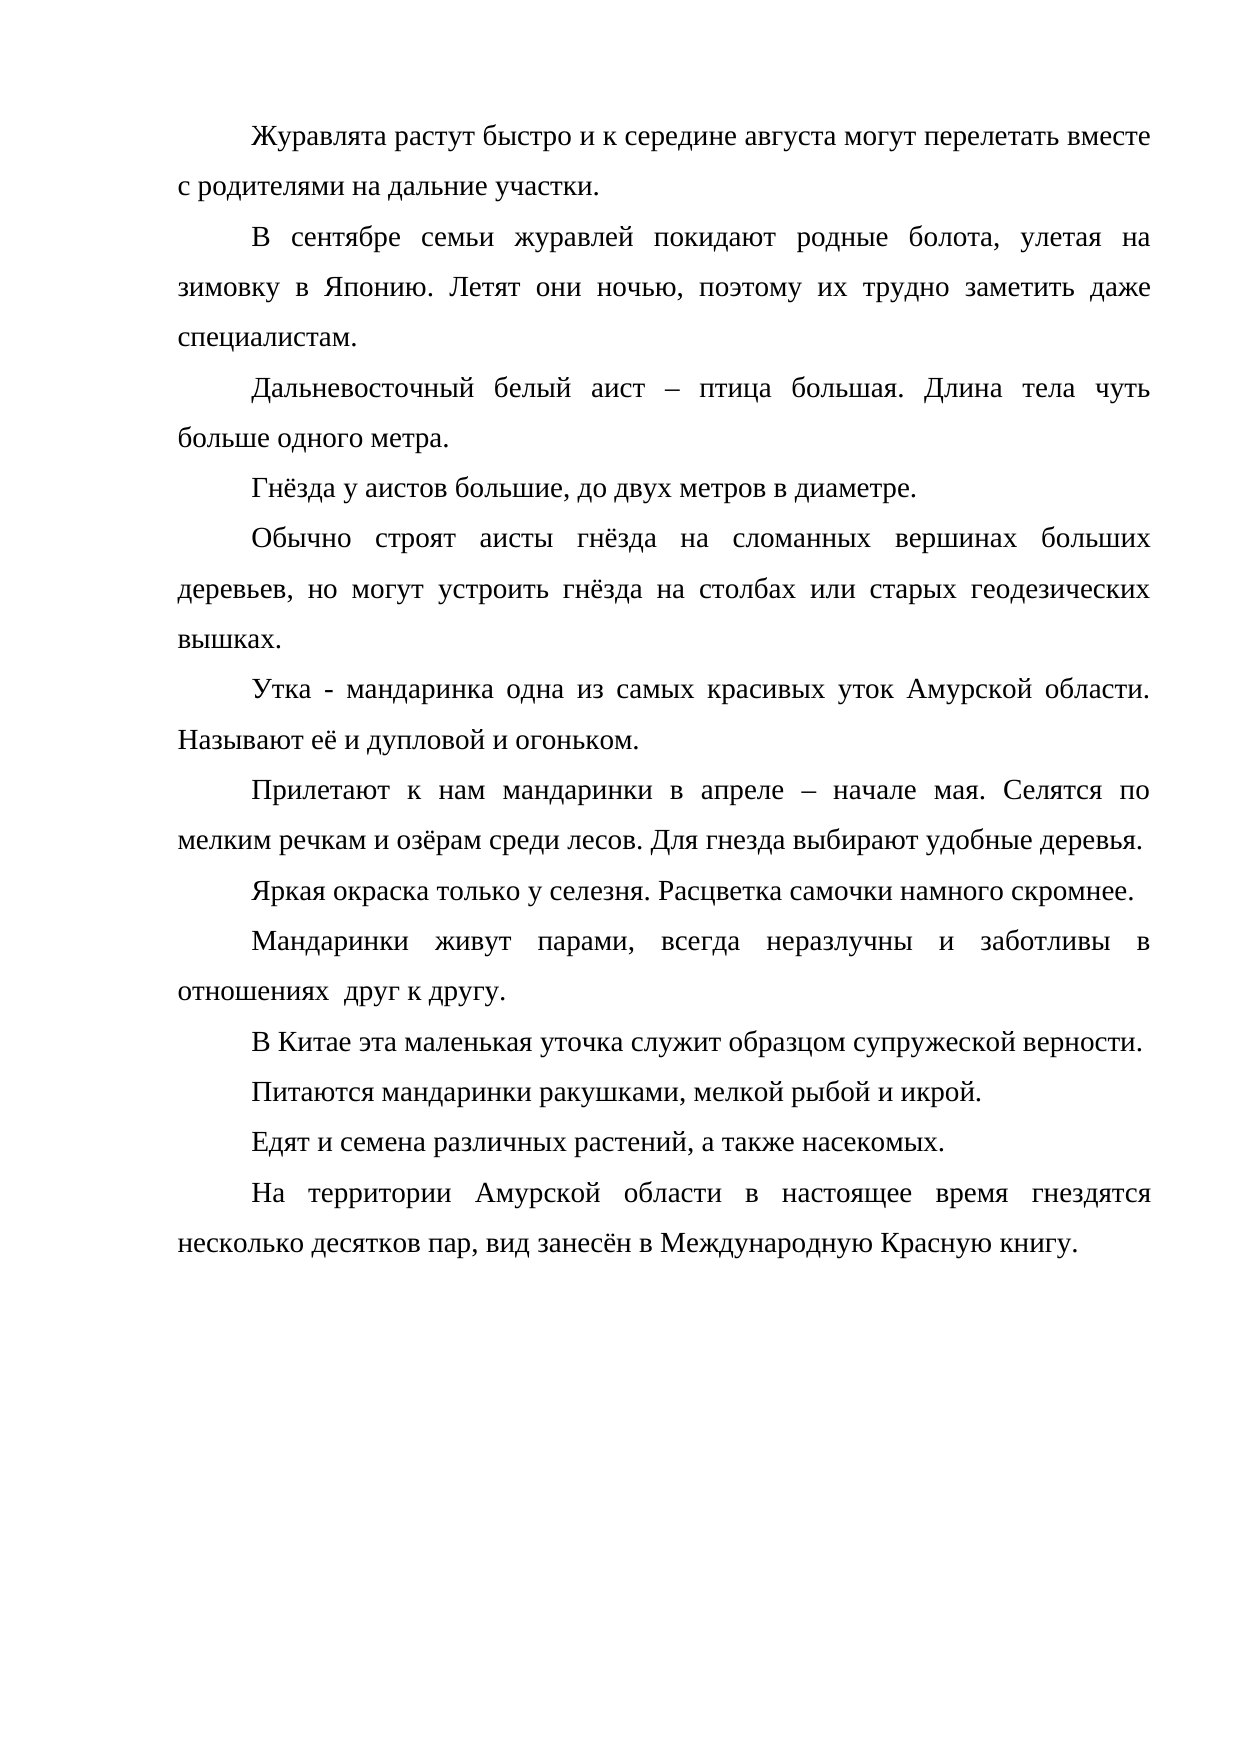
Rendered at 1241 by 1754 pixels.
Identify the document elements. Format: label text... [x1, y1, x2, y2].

text Гнёзда у аистов большие, до двух метров в диаметре. [177, 470, 1152, 504]
text Питаются мандаринки ракушками, мелкой рыбой и икрой. [177, 1074, 1152, 1108]
text Обычно строят аисты гнёзда на сломанных вершинах больших деревьев, но могут устроить гнёзда на столбах или старых геодезических вышках. [177, 521, 1152, 655]
text Едят и семена различных растений, а также насекомых. [177, 1124, 1152, 1158]
text Мандаринки живут парами, всегда неразлучны и заботливы в отношениях друг к другу. [177, 923, 1152, 1007]
text На территории Амурской области в настоящее время гнездятся несколько десятков пар, вид занесён в Международную Красную книгу. [177, 1175, 1152, 1258]
text Утка - мандаринка одна из самых красивых уток Амурской области. Называют её и дупловой и огоньком. [177, 672, 1152, 755]
text Дальневосточный белый аист – птица большая. Длина тела чуть больше одного метра. [177, 370, 1152, 453]
text Прилетают к нам мандаринки в апреле – начале мая. Селятся по мелким речкам и озёрам среди лесов. Для гнезда выбирают удобные деревья. [177, 772, 1152, 856]
text В сентябре семьи журавлей покидают родные болота, улетая на зимовку в Японию. Летят они ночью, поэтому их трудно заметить даже специалистам. [177, 219, 1152, 353]
text В Китае эта маленькая уточка служит образцом супружеской верности. [177, 1024, 1152, 1057]
text Яркая окраска только у селезня. Расцветка самочки намного скромнее. [177, 873, 1152, 906]
text Журавлята растут быстро и к середине августа могут перелетать вместе с родителями на дальние участки. [177, 118, 1152, 202]
